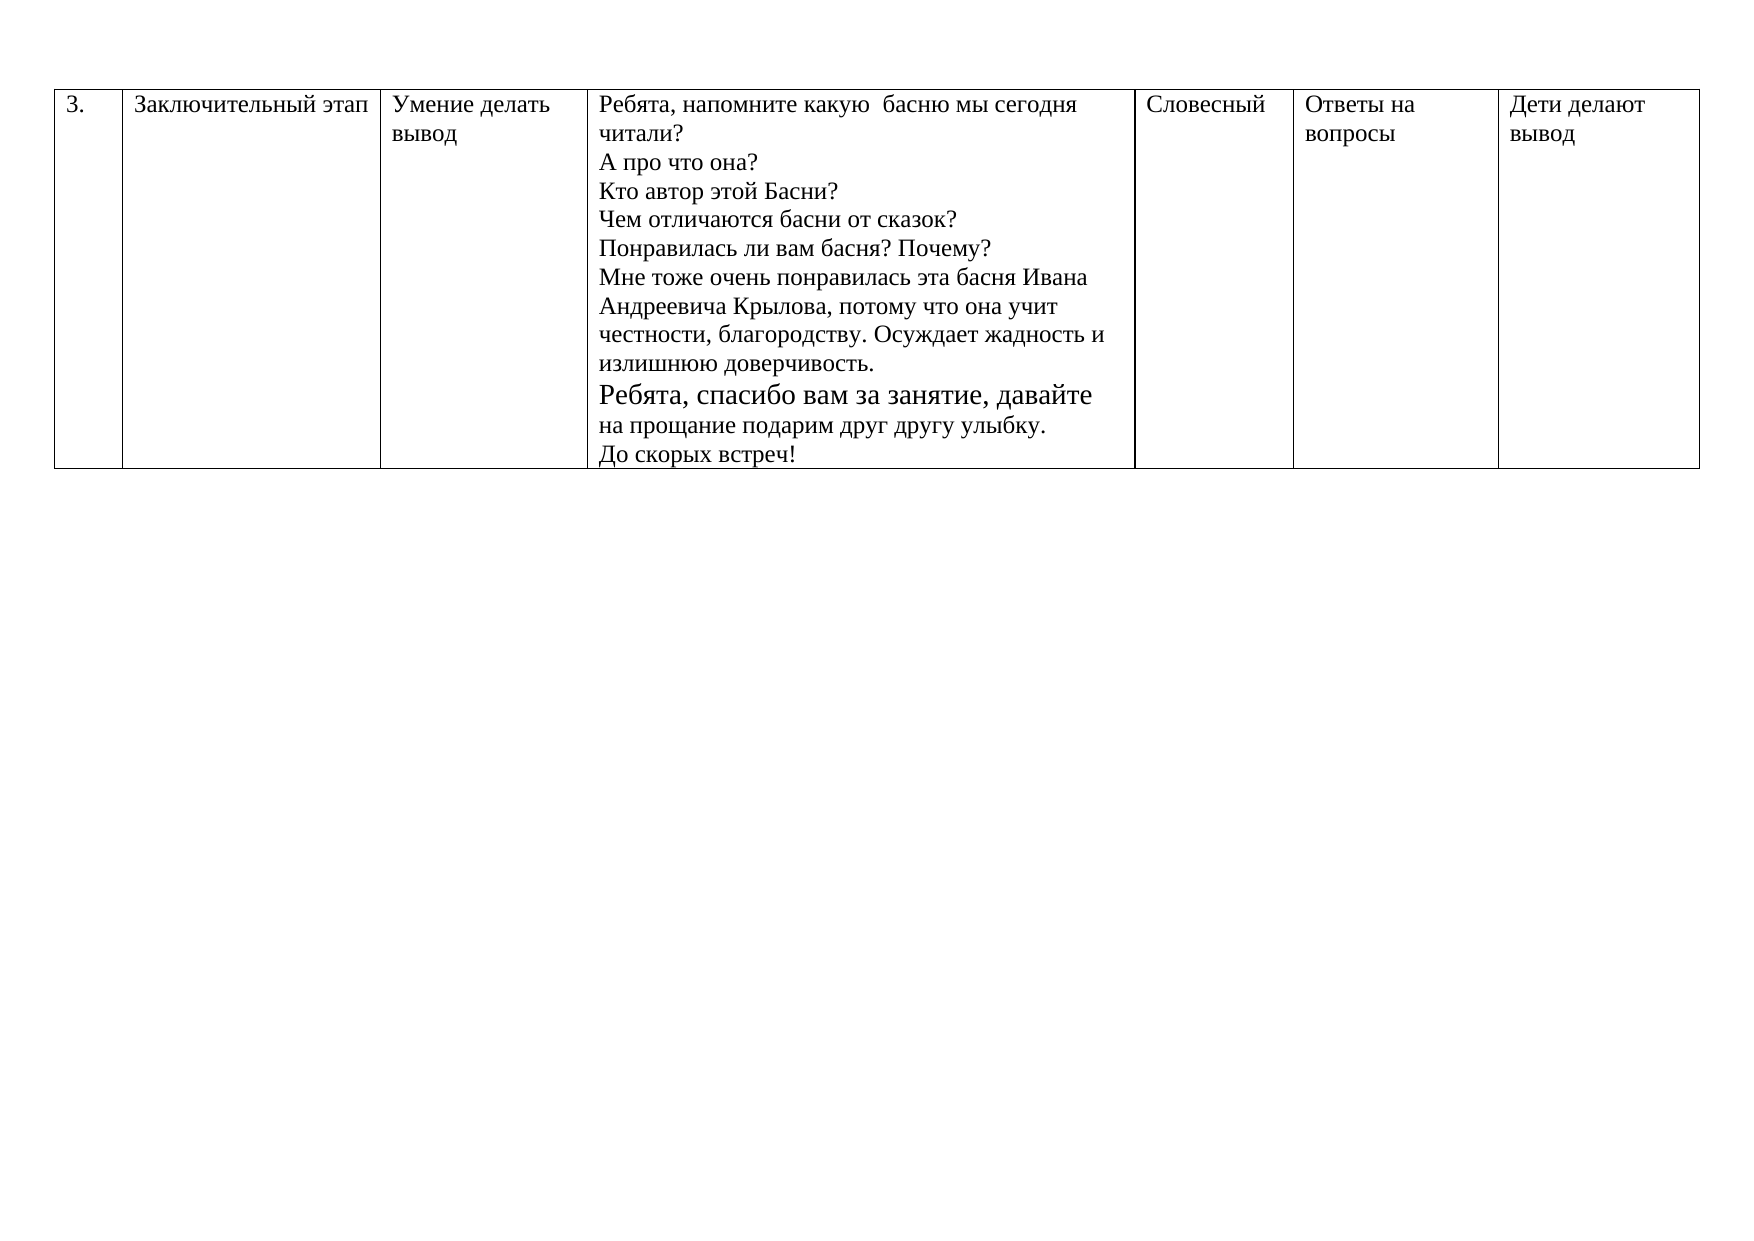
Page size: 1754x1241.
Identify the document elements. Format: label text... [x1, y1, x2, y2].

table_cell Ребята, напомните какую басню мы сегодня читали? А про что она? Кто автор этой Басни? Чем отличаются басни от сказок? Понравилась ли вам басня? Почему? Мне тоже очень понравилась эта басня Ивана Андреевича Крылова, потому что она учит честности, благородству. Осуждает жадность и излишнюю доверчивость. Ребята, спасибо вам за занятие, давайте на прощание подарим друг другу улыбку. До скорых встреч! [588, 90, 1134, 468]
table_cell Умение делать вывод [381, 90, 587, 468]
table_cell Словесный [1136, 90, 1293, 468]
table_cell 3. [55, 90, 122, 468]
table_cell Заключительный этап [123, 90, 380, 468]
table_cell Ответы на вопросы [1294, 90, 1498, 468]
table_cell Дети делают вывод [1499, 90, 1699, 468]
